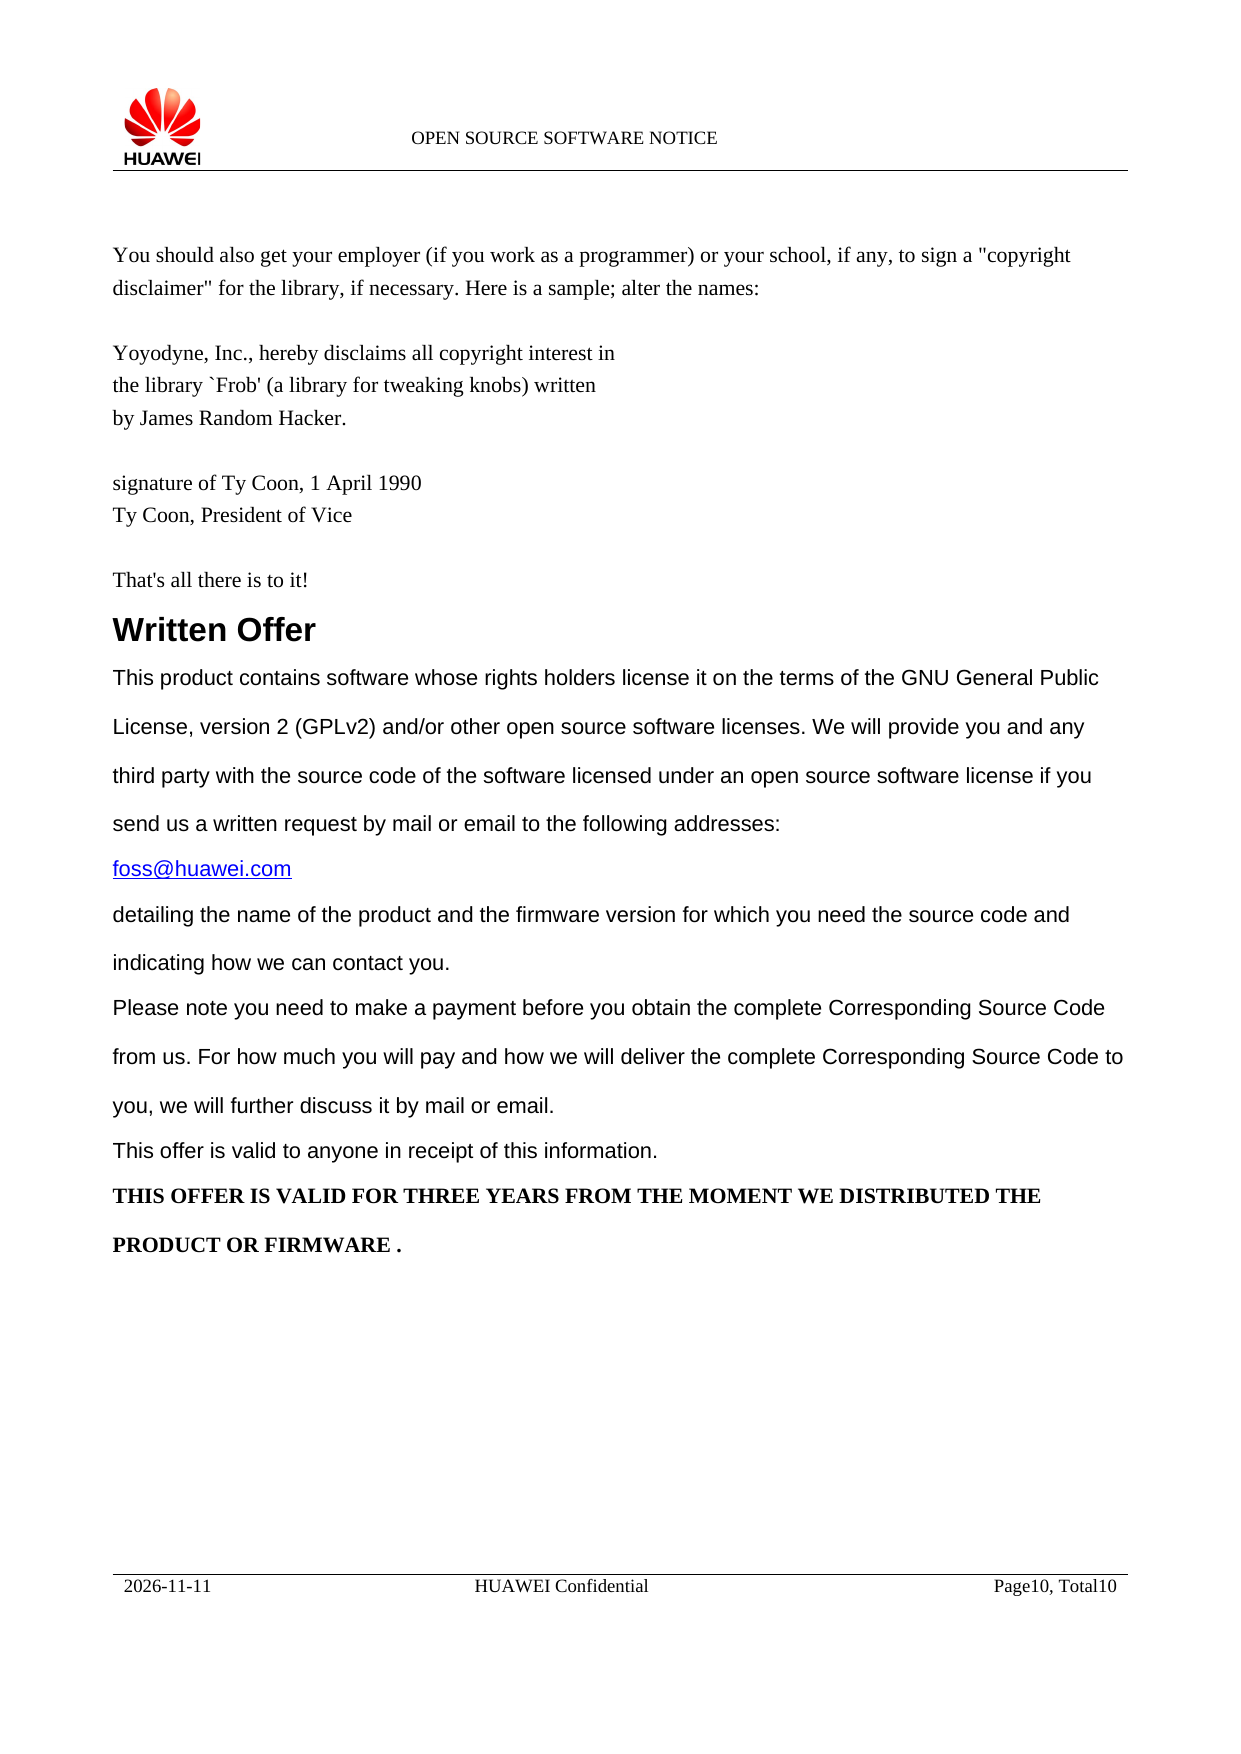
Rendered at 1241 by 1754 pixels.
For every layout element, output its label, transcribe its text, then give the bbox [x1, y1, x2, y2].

text This offer is valid to anyone in receipt of this information. [112, 1134, 1128, 1167]
text Please note you need to make a payment before you obtain the complete Corresponding Source Code from us. For how much you will pay and how we will deliver the complete Corresponding Source Code to you, we will further discuss it by mail or email. [112, 992, 1128, 1122]
text detailing the name of the product and the firmware version for which you need the source code and indicating how we can contact you. [112, 898, 1128, 979]
text This offer is valid for three years from the moment we distributed the product or firmware . [112, 1179, 1128, 1261]
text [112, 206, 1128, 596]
text Written Offer [112, 596, 1128, 661]
text This product contains software whose rights holders license it on the terms of the GNU General Public License, version 2 (GPLv2) and/or other open source software licenses. We will provide you and any third party with the source code of the software licensed under an open source software license if you send us a written request by mail or email to the following addresses: [112, 661, 1128, 840]
text foss@huawei.com [112, 853, 1128, 885]
picture [124, 88, 201, 165]
